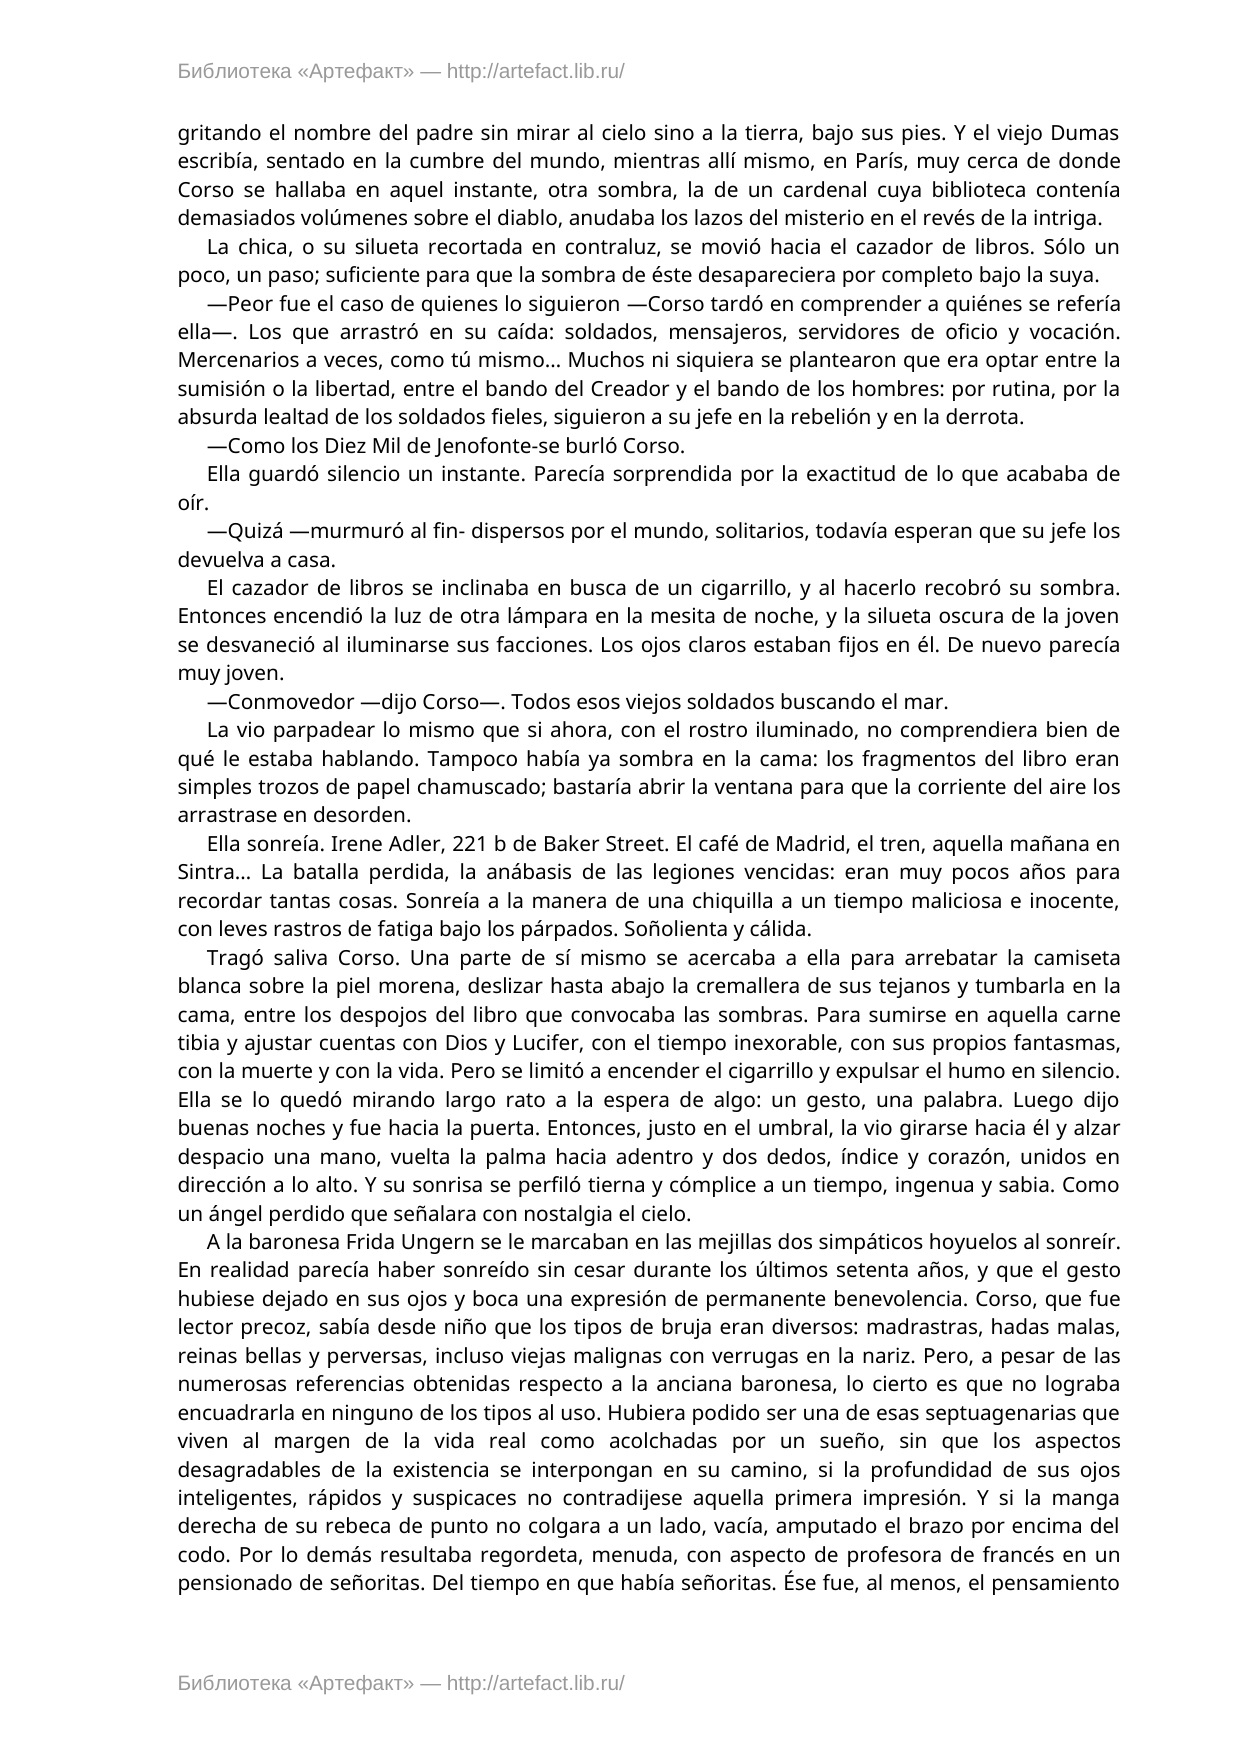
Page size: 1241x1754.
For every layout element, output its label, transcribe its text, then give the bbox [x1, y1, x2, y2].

text Ella guardó silencio un instante. Parecía sorprendida por la exactitud de lo que acababa de oír. [177, 459, 1122, 516]
text —Conmovedor —dijo Corso—. Todos esos viejos soldados buscando el mar. [177, 687, 1122, 715]
text Tragó saliva Corso. Una parte de sí mismo se acercaba a ella para arrebatar la camiseta blanca sobre la piel morena, deslizar hasta abajo la cremallera de sus tejanos y tumbarla en la cama, entre los despojos del libro que convocaba las sombras. Para sumirse en aquella carne tibia y ajustar cuentas con Dios y Lucifer, con el tiempo inexorable, con sus propios fantasmas, con la muerte y con la vida. Pero se limitó a encender el cigarrillo y expulsar el humo en silencio. Ella se lo quedó mirando largo rato a la espera de algo: un gesto, una palabra. Luego dijo buenas noches y fue hacia la puerta. Entonces, justo en el umbral, la vio girarse hacia él y alzar despacio una mano, vuelta la palma hacia adentro y dos dedos, índice y corazón, unidos en dirección a lo alto. Y su sonrisa se perfiló tierna y cómplice a un tiempo, ingenua y sabia. Como un ángel perdido que señalara con nostalgia el cielo. [177, 943, 1122, 1227]
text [177, 1227, 1122, 1597]
text —Peor fue el caso de quienes lo siguieron —Corso tardó en comprender a quiénes se refería ella—. Los que arrastró en su caída: soldados, mensajeros, servidores de oficio y vocación. Mercenarios a veces, como tú mismo… Muchos ni siquiera se plantearon que era optar entre la sumisión o la libertad, entre el bando del Creador y el bando de los hombres: por rutina, por la absurda lealtad de los soldados fieles, siguieron a su jefe en la rebelión y en la derrota. [177, 289, 1122, 431]
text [177, 118, 1122, 232]
text La vio parpadear lo mismo que si ahora, con el rostro iluminado, no comprendiera bien de qué le estaba hablando. Tampoco había ya sombra en la cama: los fragmentos del libro eran simples trozos de papel chamuscado; bastaría abrir la ventana para que la corriente del aire los arrastrase en desorden. [177, 715, 1122, 829]
text El cazador de libros se inclinaba en busca de un cigarrillo, y al hacerlo recobró su sombra. Entonces encendió la luz de otra lámpara en la mesita de noche, y la silueta oscura de la joven se desvaneció al iluminarse sus facciones. Los ojos claros estaban fijos en él. De nuevo parecía muy joven. [177, 573, 1122, 687]
text —Quizá —murmuró al fin- dispersos por el mundo, solitarios, todavía esperan que su jefe los devuelva a casa. [177, 516, 1122, 573]
text —Como los Diez Mil de Jenofonte-se burló Corso. [177, 431, 1122, 459]
text Ella sonreía. Irene Adler, 221 b de Baker Street. El café de Madrid, el tren, aquella mañana en Sintra… La batalla perdida, la anábasis de las legiones vencidas: eran muy pocos años para recordar tantas cosas. Sonreía a la manera de una chiquilla a un tiempo maliciosa e inocente, con leves rastros de fatiga bajo los párpados. Soñolienta y cálida. [177, 829, 1122, 943]
text La chica, o su silueta recortada en contraluz, se movió hacia el cazador de libros. Sólo un poco, un paso; suficiente para que la sombra de éste desapareciera por completo bajo la suya. [177, 232, 1122, 289]
